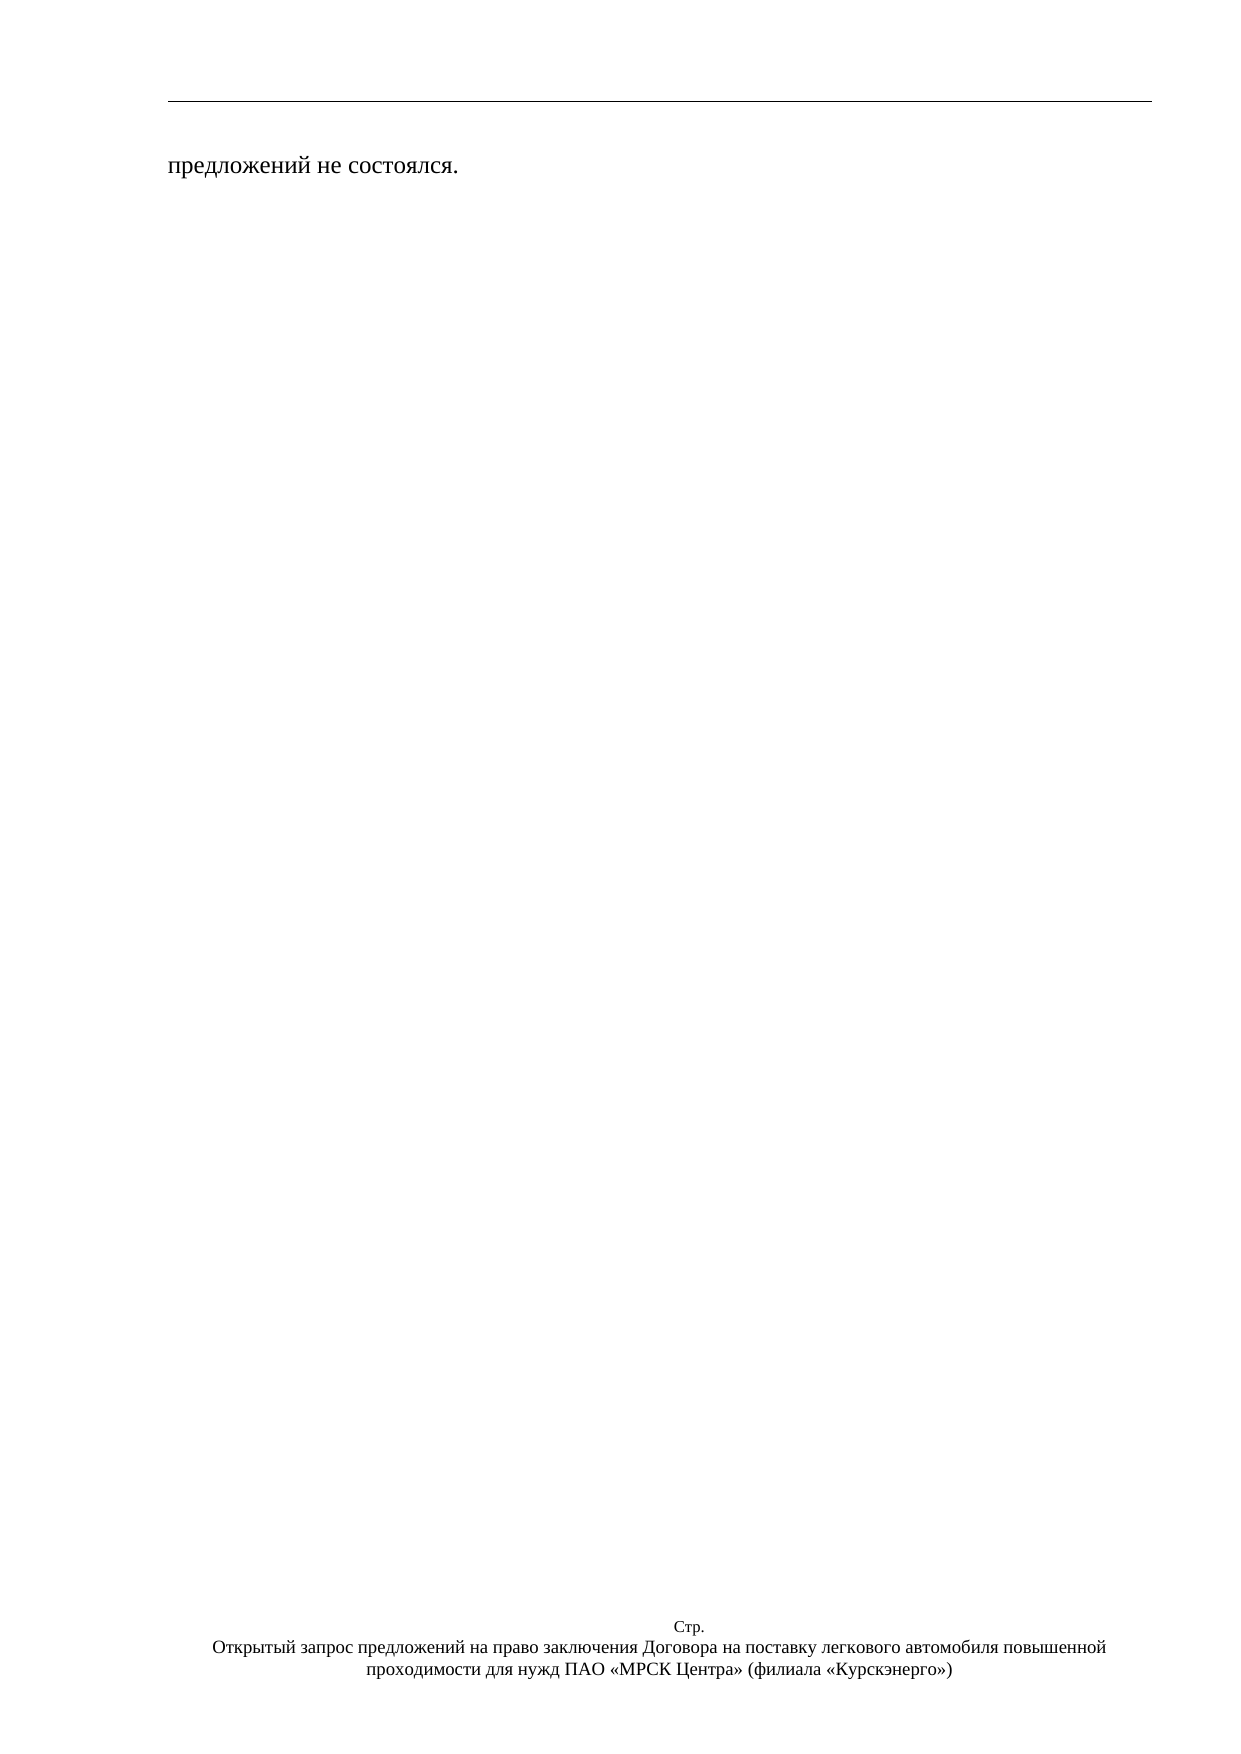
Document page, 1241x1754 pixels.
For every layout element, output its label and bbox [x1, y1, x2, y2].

text [168, 150, 1152, 179]
